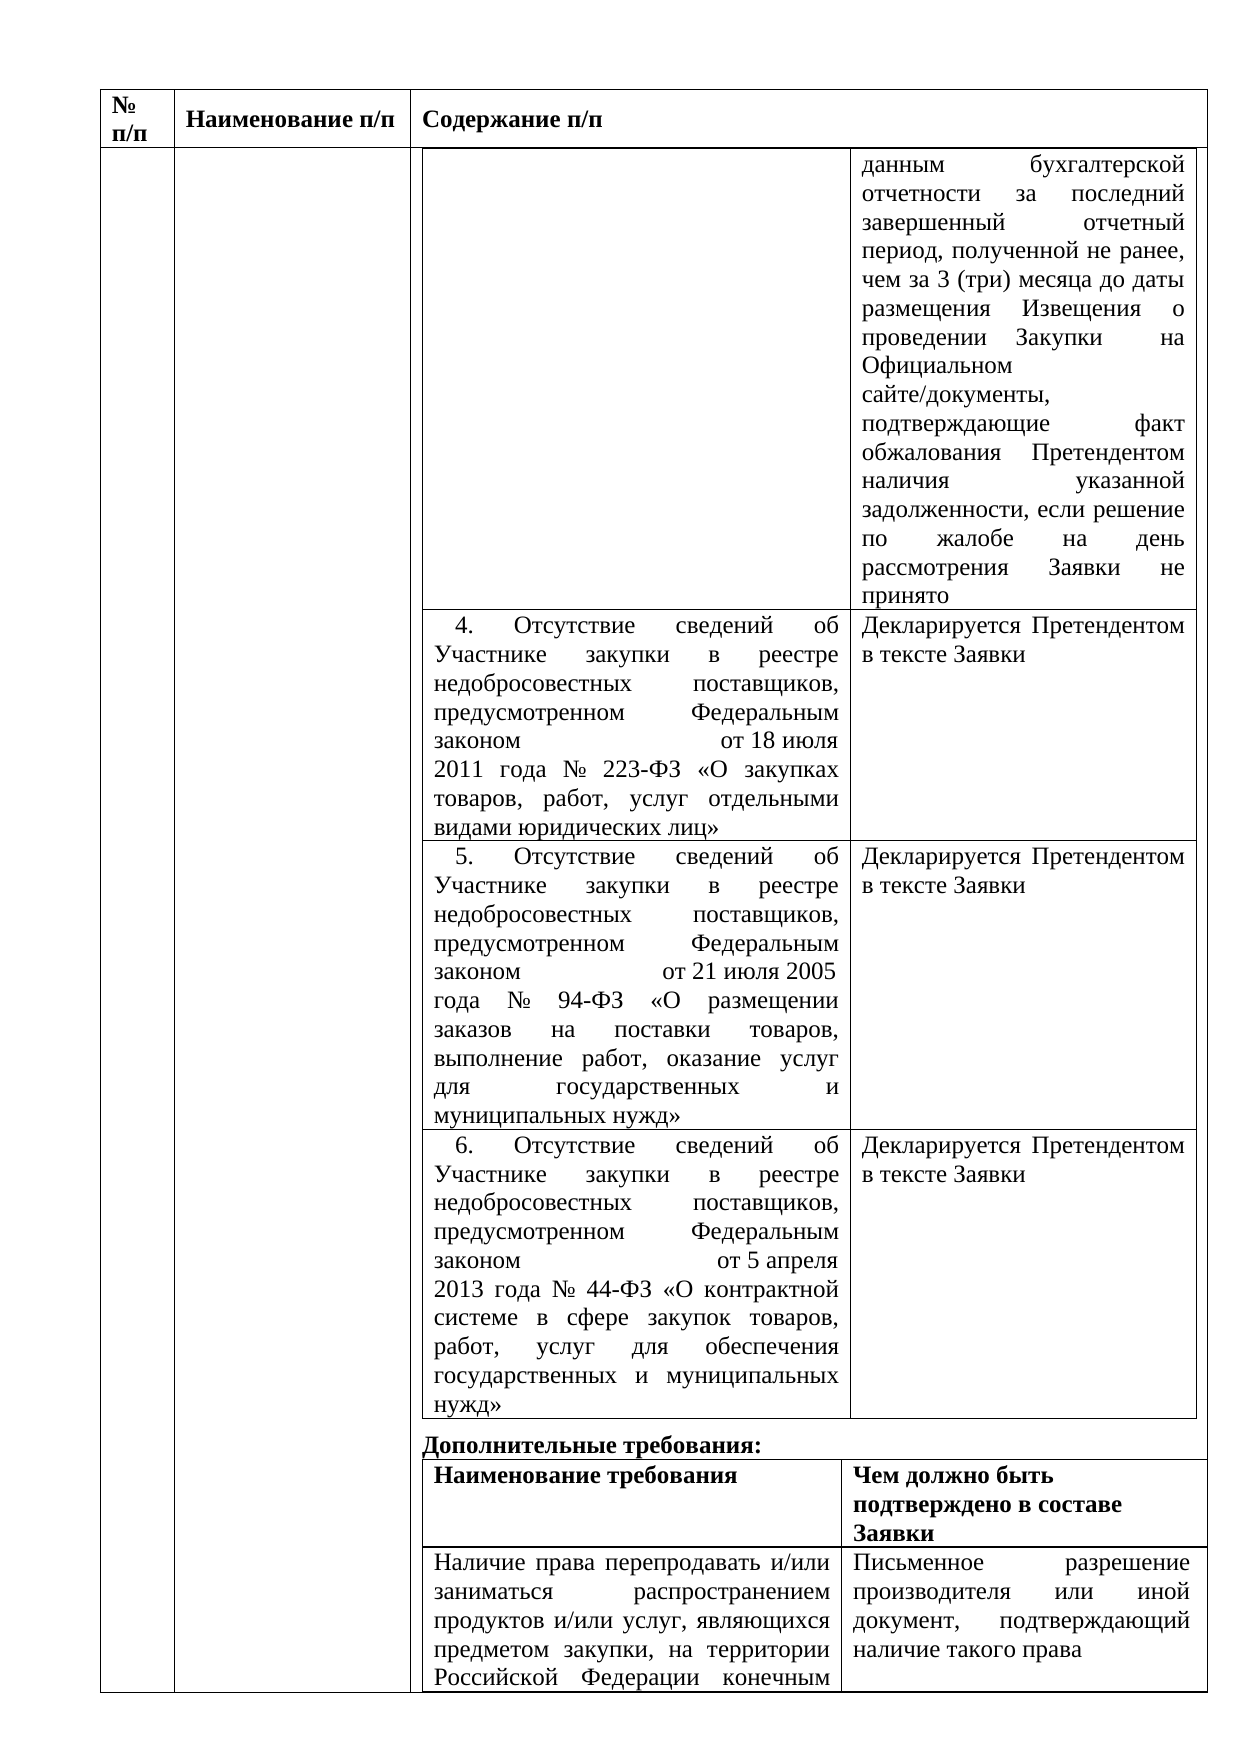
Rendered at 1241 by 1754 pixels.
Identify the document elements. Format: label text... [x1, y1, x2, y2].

table_header № п/п [101, 90, 174, 147]
table_cell [101, 148, 174, 1692]
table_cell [411, 148, 1207, 1692]
table_header Наименование п/п [175, 90, 410, 147]
table_header Содержание п/п [411, 90, 1207, 147]
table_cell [175, 148, 410, 1692]
